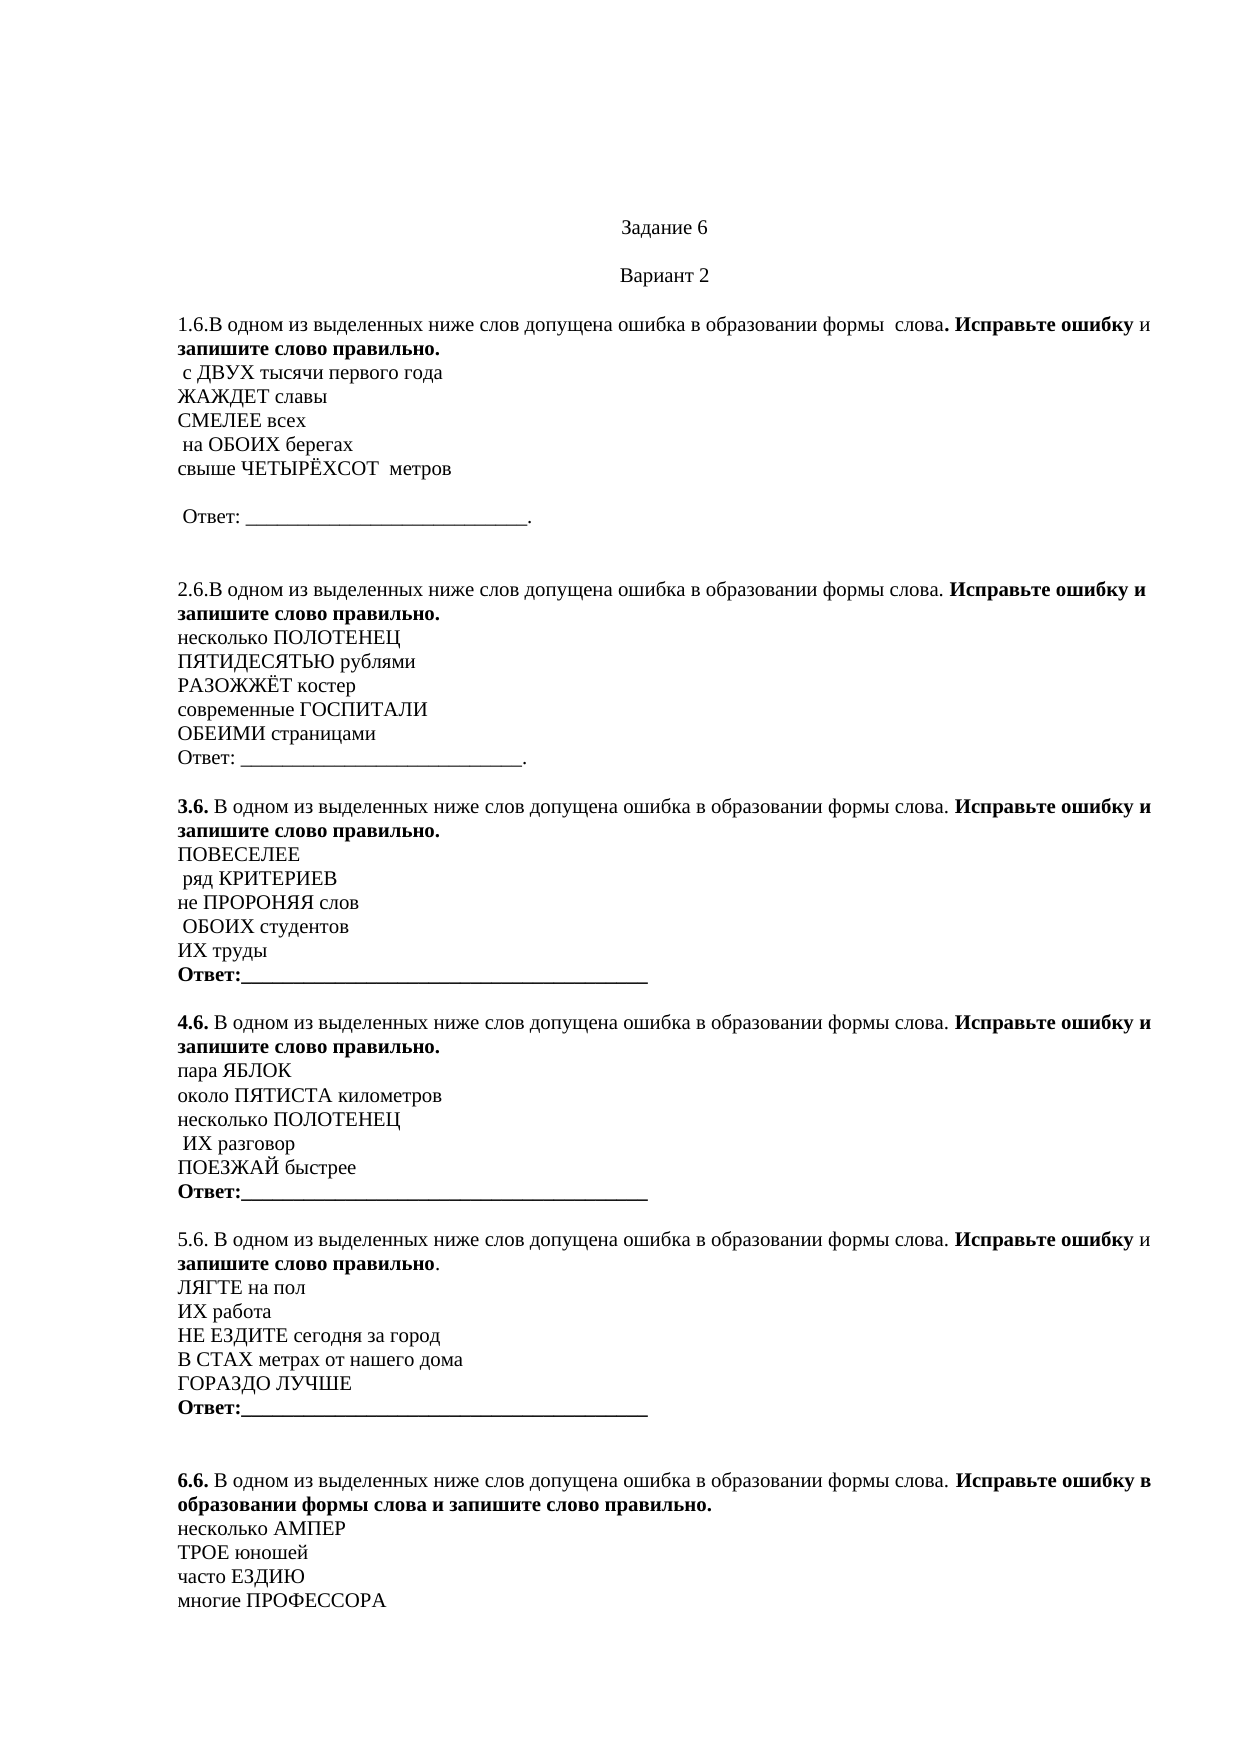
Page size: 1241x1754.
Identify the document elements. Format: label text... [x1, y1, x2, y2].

text ЛЯГТЕ на пол [177, 1275, 1152, 1299]
text на ОБОИХ берегах [177, 432, 1152, 456]
text ПОВЕСЕЛЕЕ [177, 842, 1152, 866]
text многие ПРОФЕССОРА [177, 1588, 1152, 1612]
text Ответ: ___________________________. [177, 504, 1152, 528]
text ИХ труды [177, 938, 1152, 962]
text Ответ: ___________________________. [177, 745, 1152, 769]
text ИХ работа [177, 1299, 1152, 1323]
text Ответ:_______________________________________ [177, 1179, 1152, 1203]
text В СТАХ метрах от нашего дома [177, 1347, 1152, 1371]
text ОБЕИМИ страницами [177, 721, 1152, 745]
text несколько АМПЕР [177, 1516, 1152, 1540]
text НЕ ЕЗДИТЕ сегодня за город [177, 1323, 1152, 1347]
text с ДВУХ тысячи первого года [177, 360, 1152, 384]
text несколько ПОЛОТЕНЕЦ [177, 1107, 1152, 1131]
text Задание 6 [177, 215, 1152, 239]
text СМЕЛЕЕ всех [177, 408, 1152, 432]
text РАЗОЖЖЁТ костер [177, 673, 1152, 697]
text не ПРОРОНЯЯ слов [177, 890, 1152, 914]
text часто ЕЗДИЮ [177, 1564, 1152, 1588]
text ЖАЖДЕТ славы [177, 384, 1152, 408]
text Ответ:_______________________________________ [177, 1395, 1152, 1419]
text 5.6. В одном из выделенных ниже слов допущена ошибка в образовании формы слова. Исправьте ошибку и запишите слово правильно. [177, 1227, 1152, 1275]
text 6.6. В одном из выделенных ниже слов допущена ошибка в образовании формы слова. Исправьте ошибку в образовании формы слова и запишите слово правильно. [177, 1468, 1152, 1516]
text современные ГОСПИТАЛИ [177, 697, 1152, 721]
text ИХ разговор [177, 1131, 1152, 1155]
text 3.6. В одном из выделенных ниже слов допущена ошибка в образовании формы слова. Исправьте ошибку и запишите слово правильно. [177, 794, 1152, 842]
text ряд КРИТЕРИЕВ [177, 866, 1152, 890]
text ПЯТИДЕСЯТЬЮ рублями [177, 649, 1152, 673]
text Ответ:_______________________________________ [177, 962, 1152, 986]
text около ПЯТИСТА километров [177, 1082, 1152, 1107]
text Вариант 2 [177, 263, 1152, 287]
text ТРОЕ юношей [177, 1540, 1152, 1564]
text 4.6. В одном из выделенных ниже слов допущена ошибка в образовании формы слова. Исправьте ошибку и запишите слово правильно. [177, 1010, 1152, 1058]
text ОБОИХ студентов [177, 914, 1152, 938]
text ГОРАЗДО ЛУЧШЕ [177, 1371, 1152, 1395]
text ПОЕЗЖАЙ быстрее [177, 1155, 1152, 1179]
text 1.6.В одном из выделенных ниже слов допущена ошибка в образовании формы слова. Исправьте ошибку и запишите слово правильно. [177, 312, 1152, 360]
text несколько ПОЛОТЕНЕЦ [177, 625, 1152, 649]
text 2.6.В одном из выделенных ниже слов допущена ошибка в образовании формы слова. Исправьте ошибку и запишите слово правильно. [177, 577, 1152, 625]
text свыше ЧЕТЫРЁХСОТ метров [177, 456, 1152, 480]
text пара ЯБЛОК [177, 1058, 1152, 1082]
